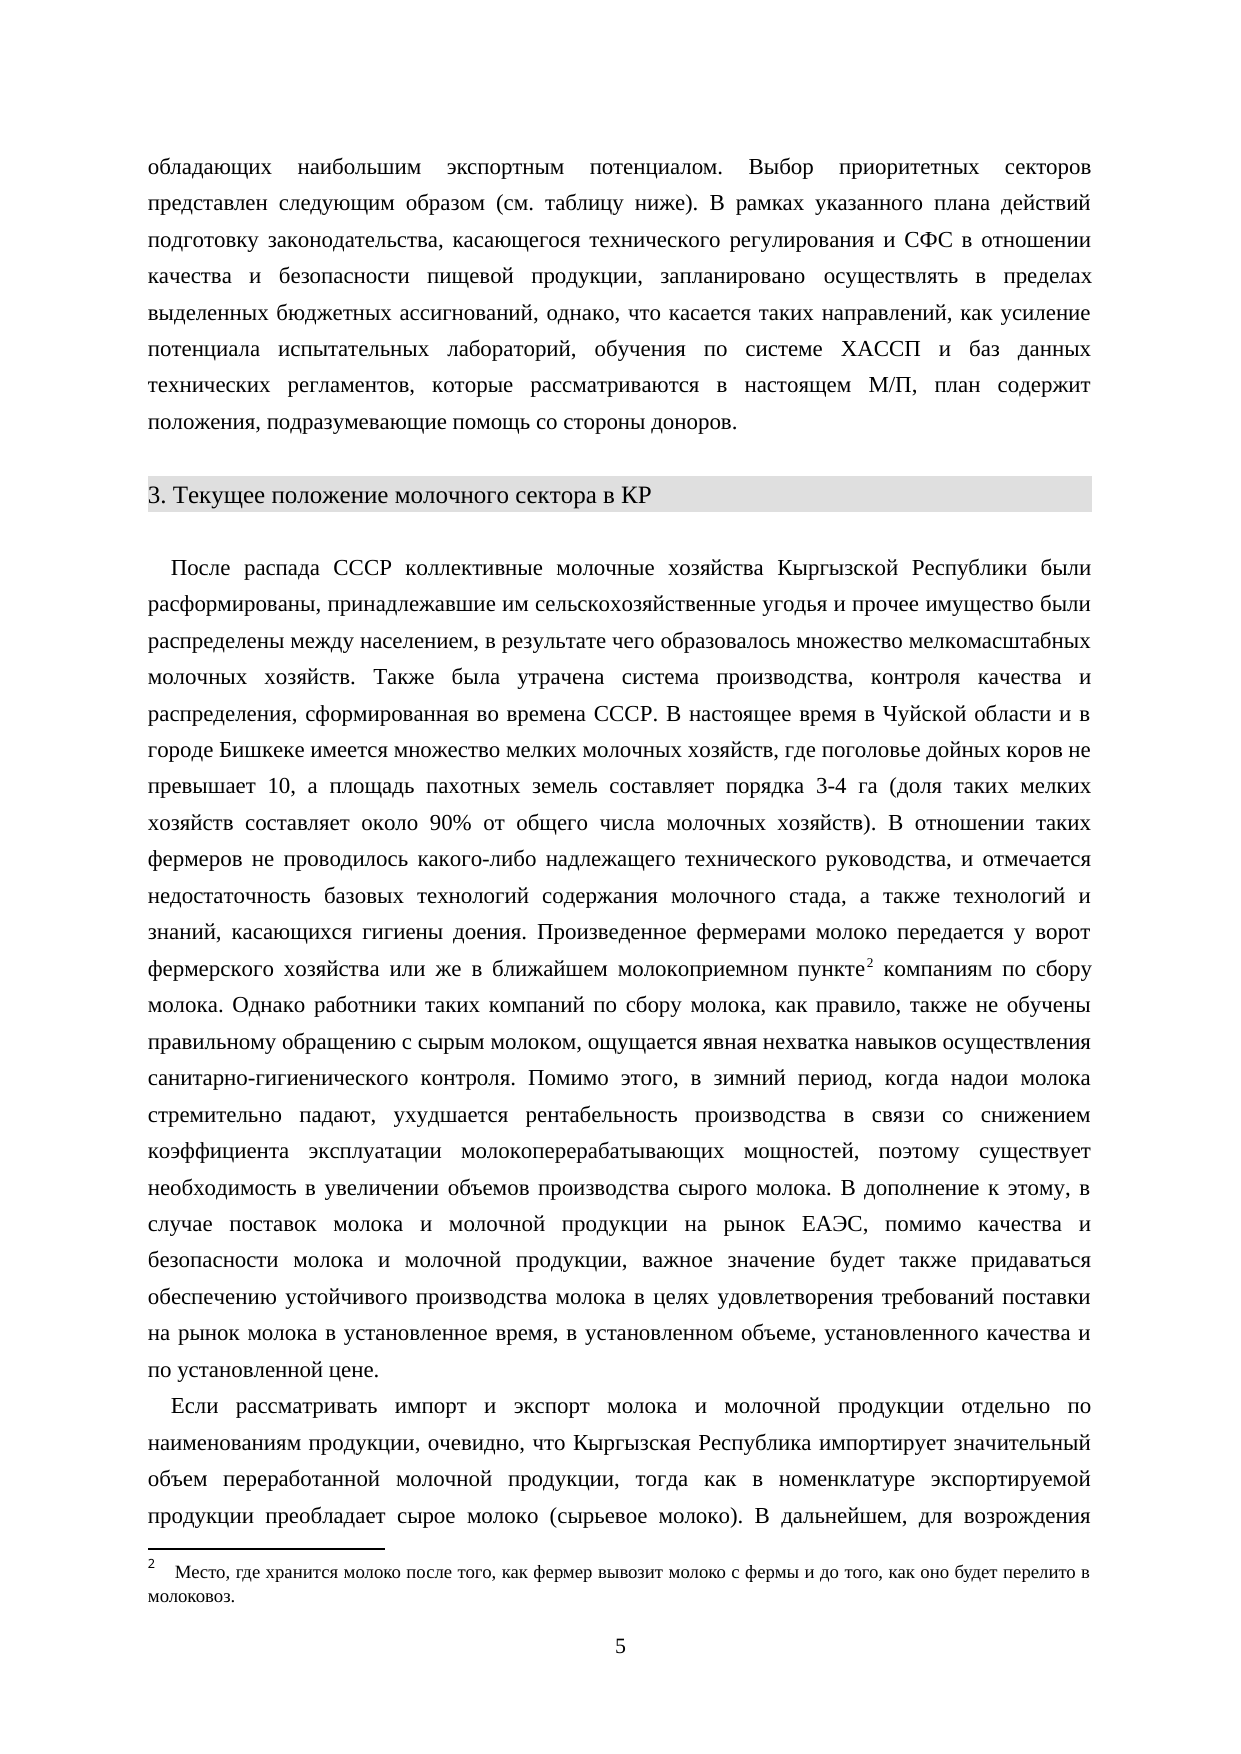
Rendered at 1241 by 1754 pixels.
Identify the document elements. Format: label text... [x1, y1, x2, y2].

text 3. Текущее положение молочного сектора в КР [148, 476, 1092, 512]
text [148, 1387, 1092, 1533]
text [148, 148, 1092, 439]
text После распада СССР коллективные молочные хозяйства Кыргызской Республики были расформированы, принадлежавшие им сельскохозяйственные угодья и прочее имущество были распределены между населением, в результате чего образовалось множество мелкомасштабных молочных хозяйств. Также была утрачена система производства, контроля качества и распределения, сформированная во времена СССР. В настоящее время в Чуйской области и в городе Бишкеке имеется множество мелких молочных хозяйств, где поголовье дойных коров не превышает 10, а площадь пахотных земель составляет порядка 3-4 га (доля таких мелких хозяйств составляет около 90% от общего числа молочных хозяйств). В отношении таких фермеров не проводилось какого-либо надлежащего технического руководства, и отмечается недостаточность базовых технологий содержания молочного стада, а также технологий и знаний, касающихся гигиены доения. Произведенное фермерами молоко передается у ворот фермерского хозяйства или же в ближайшем молокоприемном пункте компаниям по сбору молока. Однако работники таких компаний по сбору молока, как правило, также не обучены правильному обращению с сырым молоком, ощущается явная нехватка навыков осуществления санитарно-гигиенического контроля. Помимо этого, в зимний период, когда надои молока стремительно падают, ухудшается рентабельность производства в связи со снижением коэффициента эксплуатации молокоперерабатывающих мощностей, поэтому существует необходимость в увеличении объемов производства сырого молока. В дополнение к этому, в случае поставок молока и молочной продукции на рынок ЕАЭС, помимо качества и безопасности молока и молочной продукции, важное значение будет также придаваться обеспечению устойчивого производства молока в целях удовлетворения требований поставки на рынок молока в установленное время, в установленном объеме, установленного качества и по установленной цене. [148, 549, 1092, 1387]
